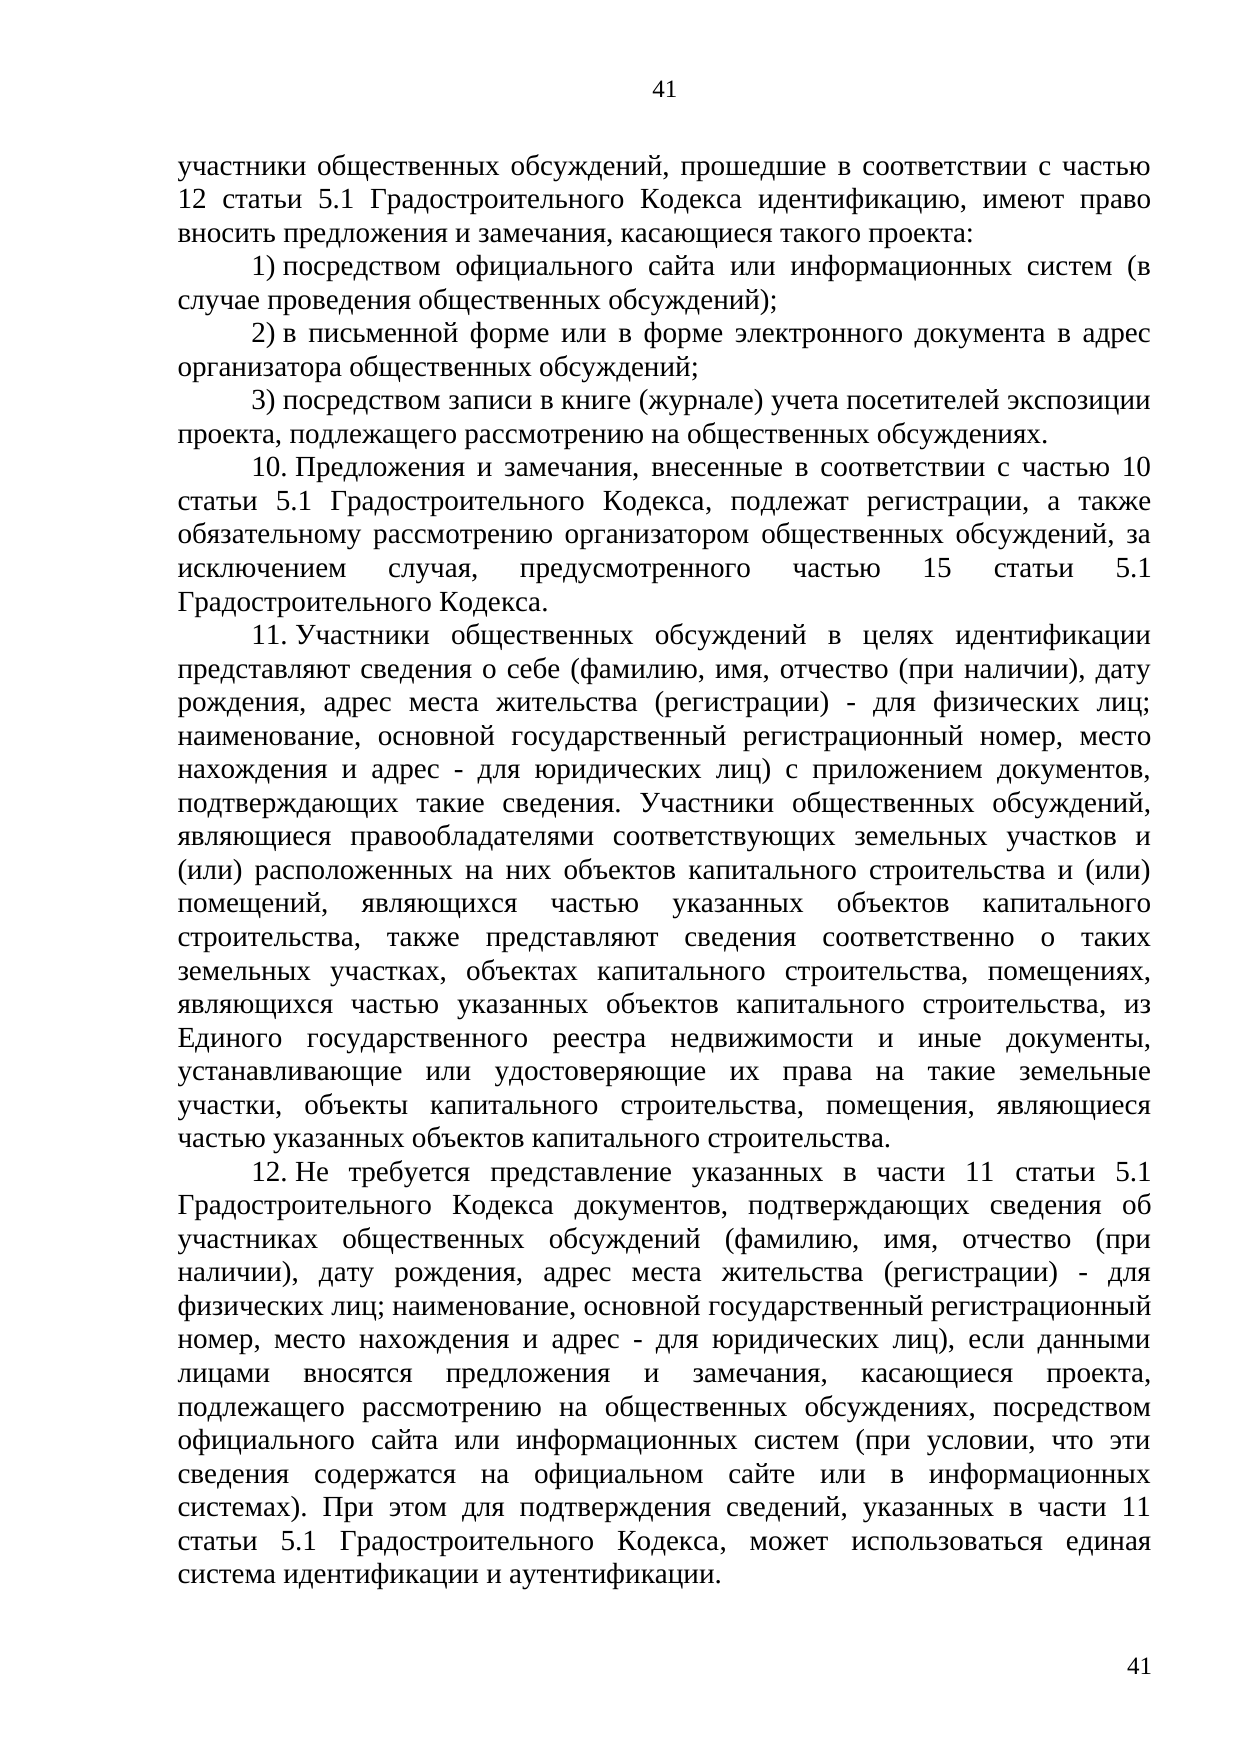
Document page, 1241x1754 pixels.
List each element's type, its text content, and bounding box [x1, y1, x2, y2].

list посредством записи в книге (журнале) учета посетителей экспозиции проекта, подлежащего рассмотрению на общественных обсуждениях. [177, 382, 1152, 449]
list Участники общественных обсуждений в целях идентификации представляют сведения о себе (фамилию, имя, отчество (при наличии), дату рождения, адрес места жительства (регистрации) - для физических лиц; наименование, основной государственный регистрационный номер, место нахождения и адрес - для юридических лиц) с приложением документов, подтверждающих такие сведения. Участники общественных обсуждений, являющиеся правообладателями соответствующих земельных участков и (или) расположенных на них объектов капитального строительства и (или) помещений, являющихся частью указанных объектов капитального строительства, также представляют сведения соответственно о таких земельных участках, объектах капитального строительства, помещениях, являющихся частью указанных объектов капитального строительства, из Единого государственного реестра недвижимости и иные документы, устанавливающие или удостоверяющие их права на такие земельные участки, объекты капитального строительства, помещения, являющиеся частью указанных объектов капитального строительства. [177, 617, 1152, 1154]
list посредством официального сайта или информационных систем (в случае проведения общественных обсуждений); [177, 248, 1152, 315]
list Предложения и замечания, внесенные в соответствии с частью 10 статьи 5.1 Градостроительного Кодекса, подлежат регистрации, а также обязательному рассмотрению организатором общественных обсуждений, за исключением случая, предусмотренного частью 15 статьи 5.1 Градостроительного Кодекса. [177, 449, 1152, 617]
list Не требуется представление указанных в части 11 статьи 5.1 Градостроительного Кодекса документов, подтверждающих сведения об участниках общественных обсуждений (фамилию, имя, отчество (при наличии), дату рождения, адрес места жительства (регистрации) - для физических лиц; наименование, основной государственный регистрационный номер, место нахождения и адрес - для юридических лиц), если данными лицами вносятся предложения и замечания, касающиеся проекта, подлежащего рассмотрению на общественных обсуждениях, посредством официального сайта или информационных систем (при условии, что эти сведения содержатся на официальном сайте или в информационных системах). При этом для подтверждения сведений, указанных в части 11 статьи 5.1 Градостроительного Кодекса, может использоваться единая система идентификации и аутентификации. [177, 1154, 1152, 1590]
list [177, 148, 1152, 248]
list в письменной форме или в форме электронного документа в адрес организатора общественных обсуждений; [177, 315, 1152, 382]
